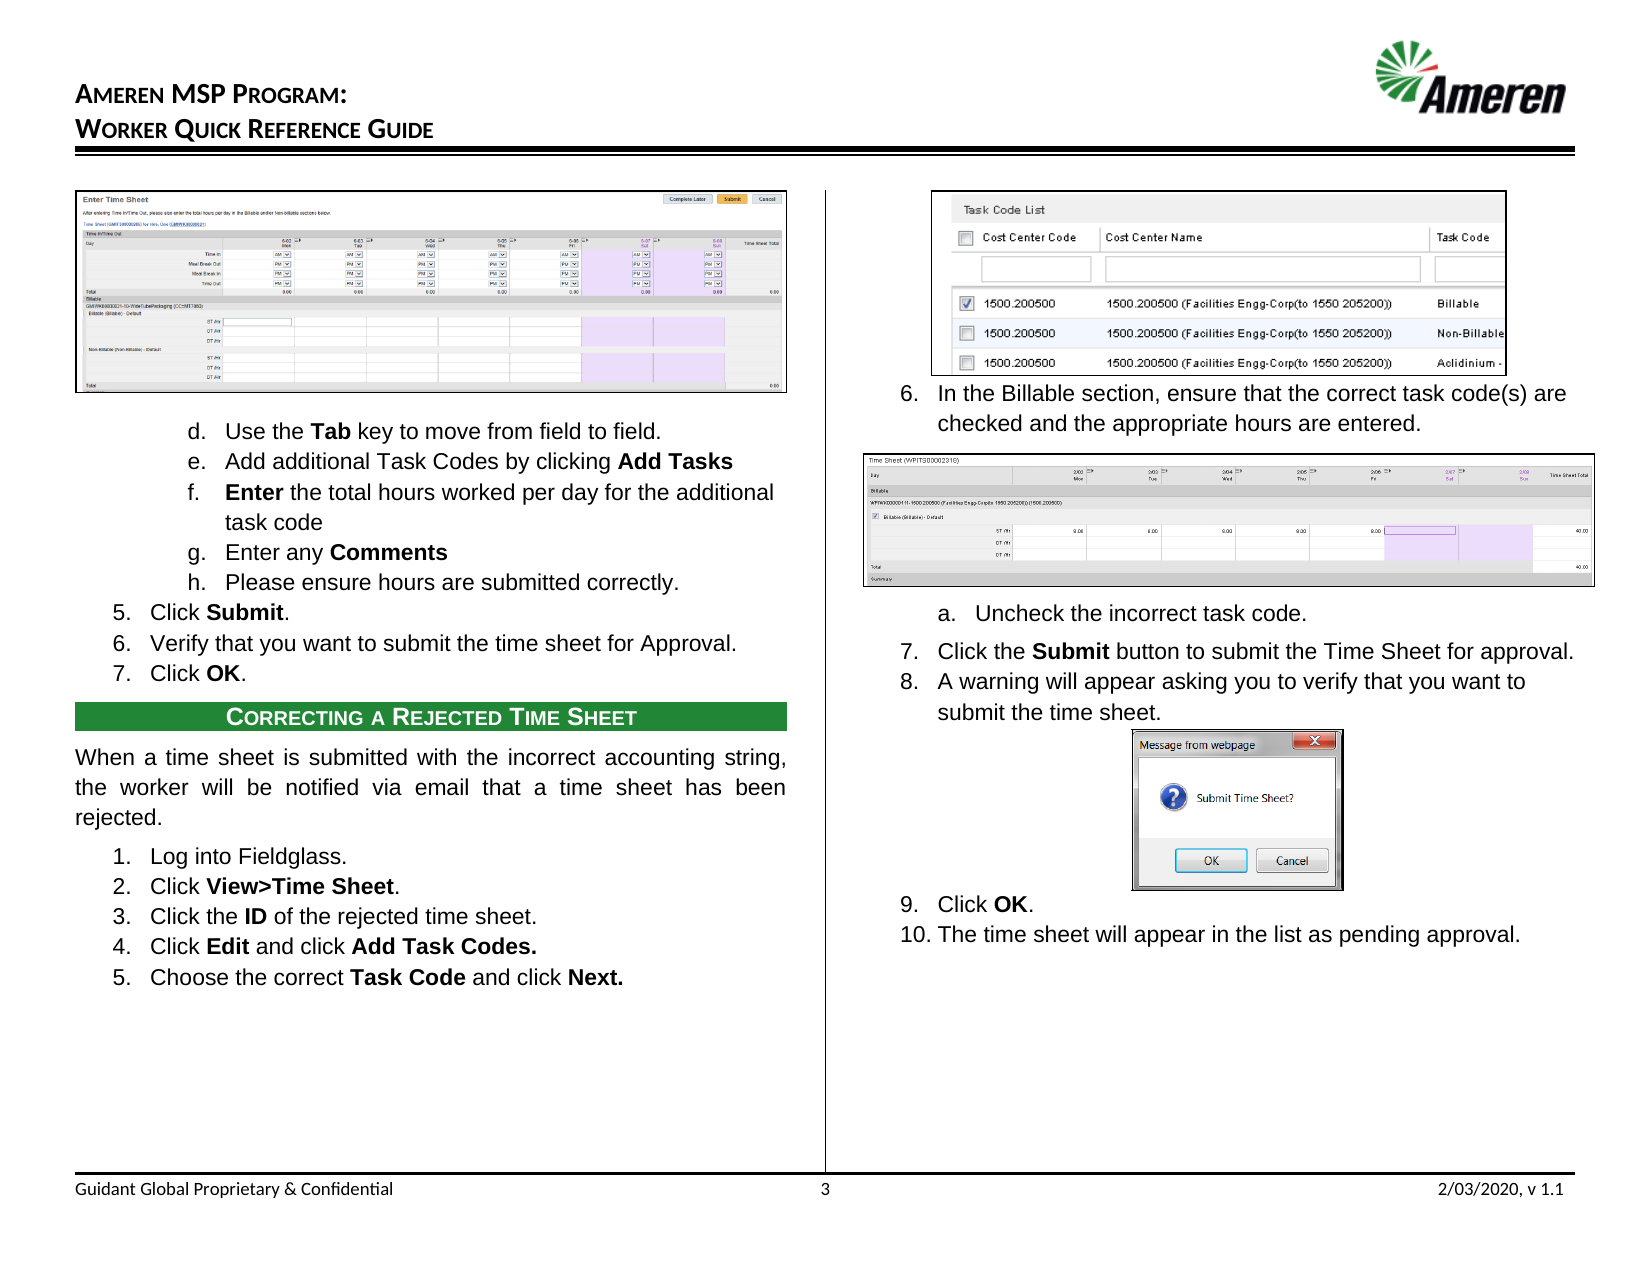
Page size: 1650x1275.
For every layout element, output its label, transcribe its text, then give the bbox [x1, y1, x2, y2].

list Please ensure hours are submitted correctly. [187, 569, 787, 595]
list Click the Submit button to submit the Time Sheet for approval. [900, 638, 1575, 664]
list Click View>Time Sheet. [112, 873, 787, 899]
picture [932, 192, 1505, 375]
picture [1133, 730, 1342, 890]
list Click the ID of the rejected time sheet. [112, 903, 787, 929]
list Add additional Task Codes by clicking Add Tasks [187, 448, 787, 474]
picture [864, 455, 1594, 586]
list Uncheck the incorrect task code. [937, 599, 1575, 626]
list Choose the correct Task Code and click Next. [112, 963, 787, 990]
picture [1366, 32, 1575, 129]
list Enter the total hours worked per day for the additional task code [187, 478, 787, 535]
list Click OK. [112, 660, 787, 686]
list Click Edit and click Add Task Codes. [112, 933, 787, 959]
list Log into Fieldglass. [112, 843, 787, 869]
list Use the Tab key to move from field to field. [187, 418, 787, 444]
text When a time sheet is submitted with the incorrect accounting string, the worker will be notified via email that a time sheet has been rejected. [75, 744, 787, 830]
list Click Submit. [112, 599, 787, 626]
list Verify that you want to submit the time sheet for Approval. [112, 629, 787, 656]
list The time sheet will appear in the list as pending approval. [900, 921, 1575, 948]
picture [77, 192, 786, 392]
list Enter any Comments [187, 539, 787, 565]
list In the Billable section, ensure that the correct task code(s) are checked and the appropriate hours are entered. [900, 380, 1575, 437]
list A warning will appear asking you to verify that you want to submit the time sheet. [900, 668, 1575, 725]
title Correcting a Rejected Time Sheet [75, 702, 787, 731]
list Click OK. [900, 891, 1575, 917]
